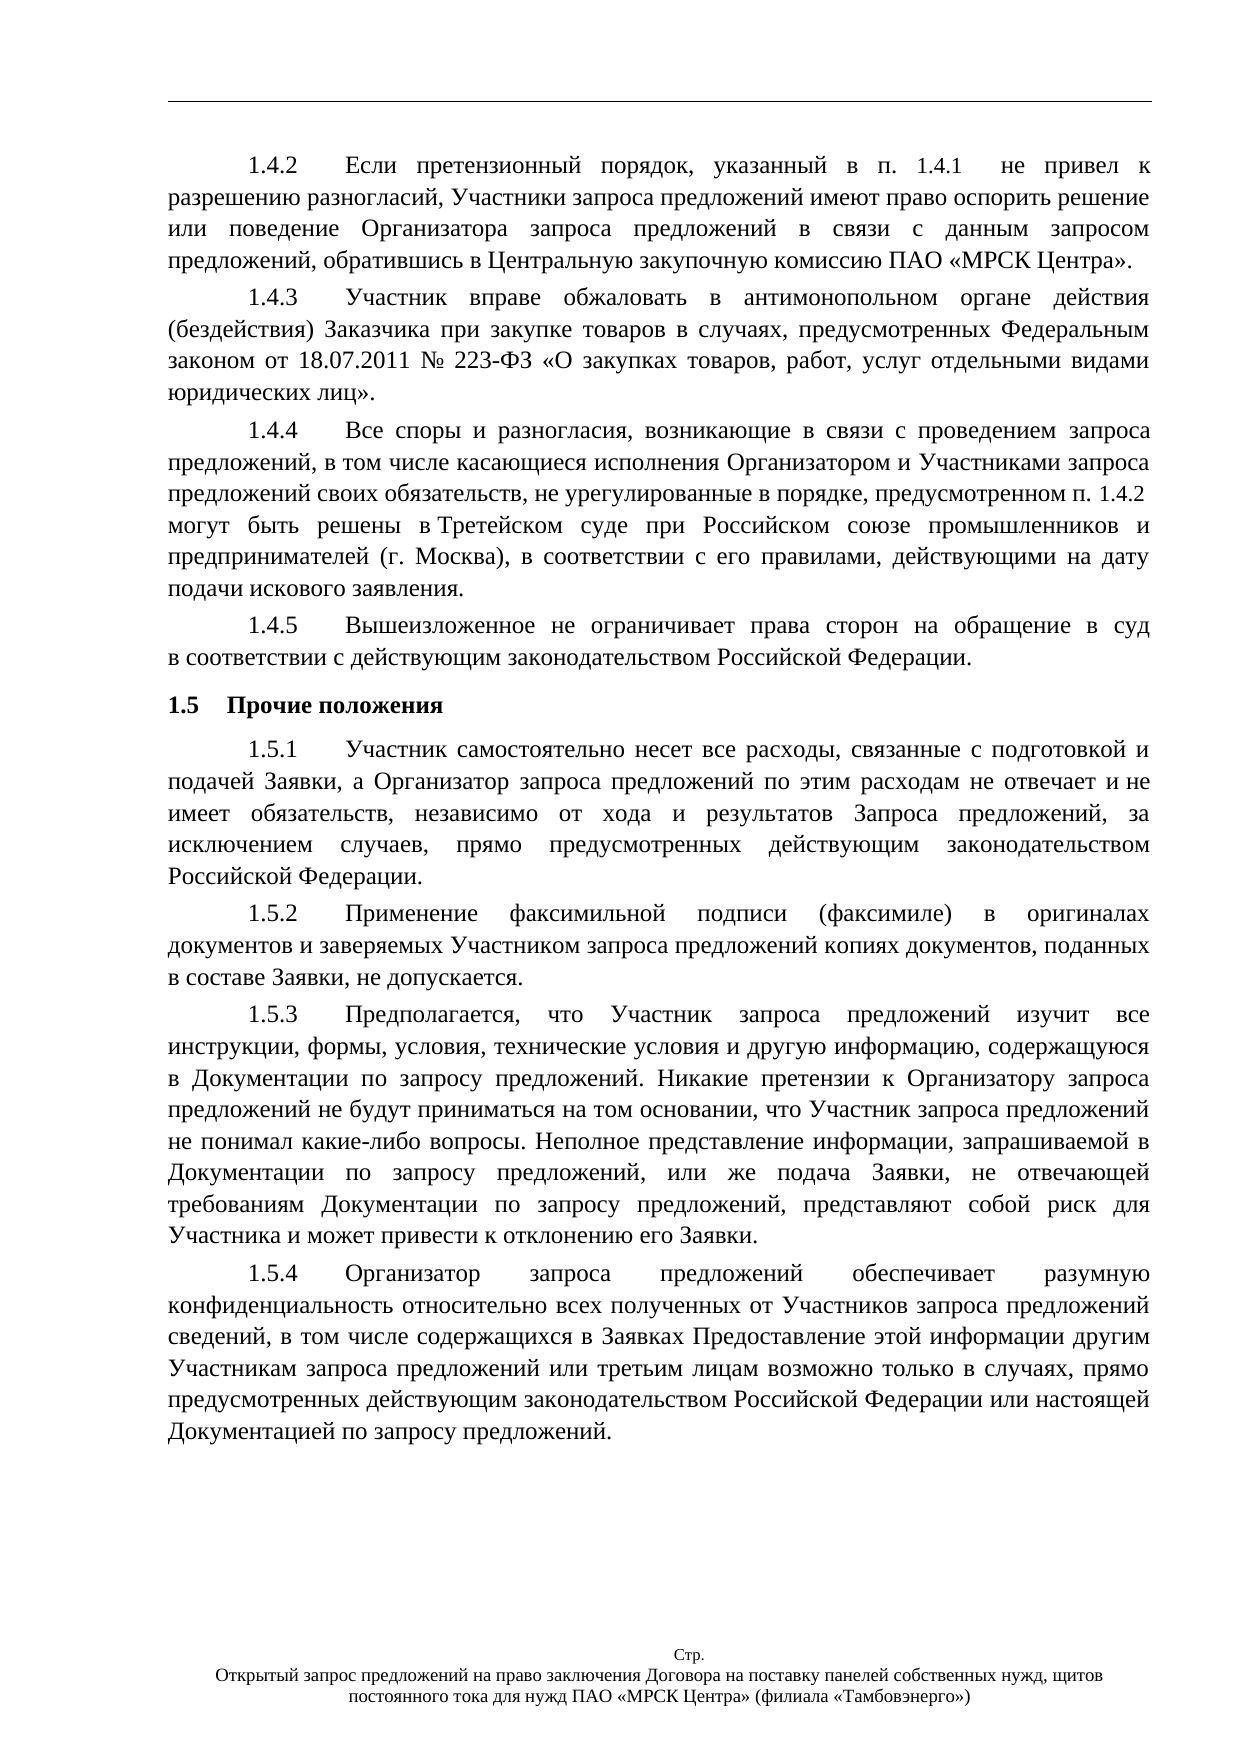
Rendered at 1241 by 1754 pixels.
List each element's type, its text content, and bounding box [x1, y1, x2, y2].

list Все споры и разногласия, возникающие в связи с проведением запроса предложений, в том числе касающиеся исполнения Организатором и Участниками запроса предложений своих обязательств, не урегулированные в порядке, предусмотренном п. 1.4.2 могут быть решены в Третейском суде при Российском союзе промышленников и предпринимателей (г. Москва), в соответствии с его правилами, действующими на дату подачи искового заявления. [168, 415, 1150, 602]
list Предполагается, что Участник запроса предложений изучит все инструкции, формы, условия, технические условия и другую информацию, содержащуюся в Документации по запросу предложений. Никакие претензии к Организатору запроса предложений не будут приниматься на том основании, что Участник запроса предложений не понимал какие-либо вопросы. Неполное представление информации, запрашиваемой в Документации по запросу предложений, или же подача Заявки, не отвечающей требованиям Документации по запросу предложений, представляют собой риск для Участника и может привести к отклонению его Заявки. [168, 999, 1150, 1249]
list Вышеизложенное не ограничивает права сторон на обращение в суд в соответствии с действующим законодательством Российской Федерации. [168, 611, 1150, 671]
list Организатор запроса предложений обеспечивает разумную конфиденциальность относительно всех полученных от Участников запроса предложений сведений, в том числе содержащихся в Заявках Предоставление этой информации другим Участникам запроса предложений или третьим лицам возможно только в случаях, прямо предусмотренных действующим законодательством Российской Федерации или настоящей Документацией по запросу предложений. [168, 1258, 1150, 1445]
list Участник вправе обжаловать в антимонопольном органе действия (бездействия) Заказчика при закупке товаров в случаях, предусмотренных Федеральным законом от 18.07.2011 № 223-ФЗ «О закупках товаров, работ, услуг отдельными видами юридических лиц». [168, 282, 1150, 406]
list Применение факсимильной подписи (факсимиле) в оригиналах документов и заверяемых Участником запроса предложений копиях документов, поданных в составе Заявки, не допускается. [168, 898, 1150, 990]
list Участник самостоятельно несет все расходы, связанные с подготовкой и подачей Заявки, а Организатор запроса предложений по этим расходам не отвечает и не имеет обязательств, независимо от хода и результатов Запроса предложений, за исключением случаев, прямо предусмотренных действующим законодательством Российской Федерации. [168, 734, 1150, 889]
list Если претензионный порядок, указанный в п. 1.4.1 не привел к разрешению разногласий, Участники запроса предложений имеют право оспорить решение или поведение Организатора запроса предложений в связи с данным запросом предложений, обратившись в Центральную закупочную комиссию ПАО «МРСК Центра». [168, 150, 1150, 273]
subtitle Прочие положения [168, 690, 1152, 719]
